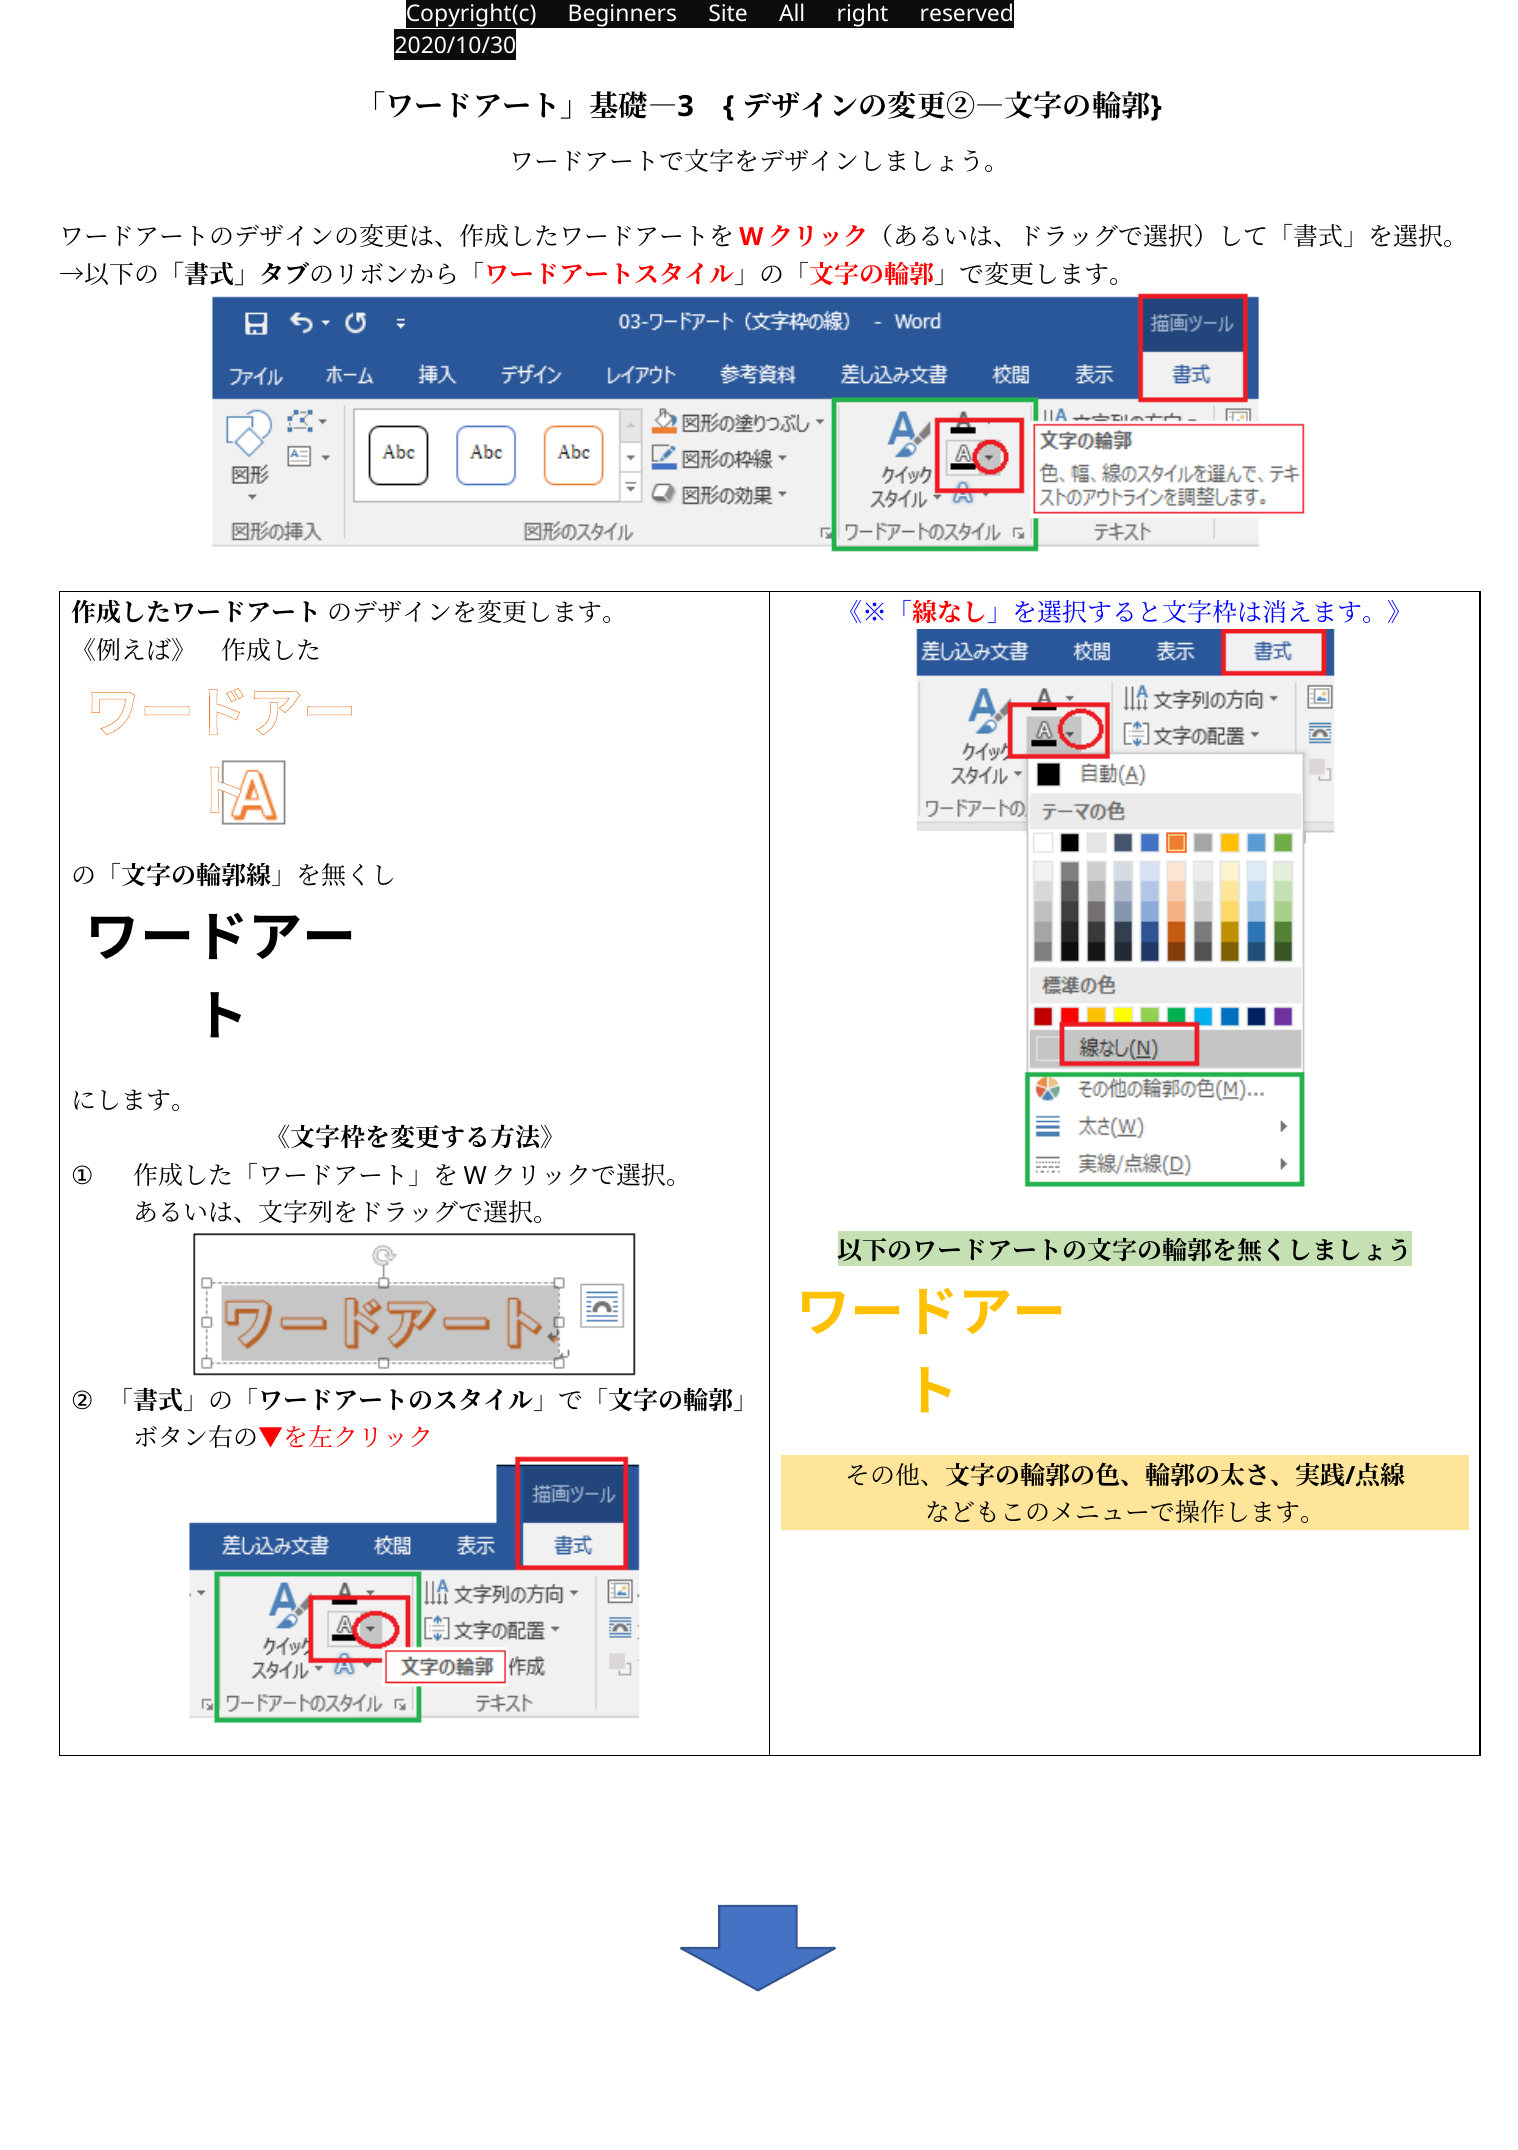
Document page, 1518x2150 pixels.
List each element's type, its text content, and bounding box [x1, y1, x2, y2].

text ワードアートのデザインの変更は、作成したワードアートをWクリック（あるいは、ドラッグで選択）して「書式」を選択。→以下の「書式」タブのリボンから「ワードアートスタイル」の「文字の輪郭」で変更します。 [59, 216, 1459, 291]
picture [216, 756, 292, 828]
table_header 《※「線なし」を選択すると文字枠は消えます。》 以下のワードアートの文字の輪郭を無くしましょう その他、文字の輪郭の色、輪郭の太さ、実践/点線 などもこのメニューで操作します。 [770, 592, 1479, 1755]
text ワードアートで文字をデザインしましょう。 [59, 141, 1459, 179]
text 「ワードアート」基礎―3 { デザインの変更②―文字の輪郭} [59, 66, 1459, 141]
table_header 作成したワードアート のデザインを変更します。 《例えば》 作成した の「文字の輪郭線」を無くし にします。 《文字枠を変更する方法》 作成した「ワードアート」をWクリックで選択。 あるいは、文字列をドラッグで選択。 「書式」の「ワードアートのスタイル」で「文字の輪郭」 ボタン右の▼を左クリック [60, 592, 769, 1755]
picture [185, 1454, 644, 1726]
picture [189, 1229, 640, 1380]
picture [914, 629, 1335, 1190]
picture [208, 291, 1309, 553]
